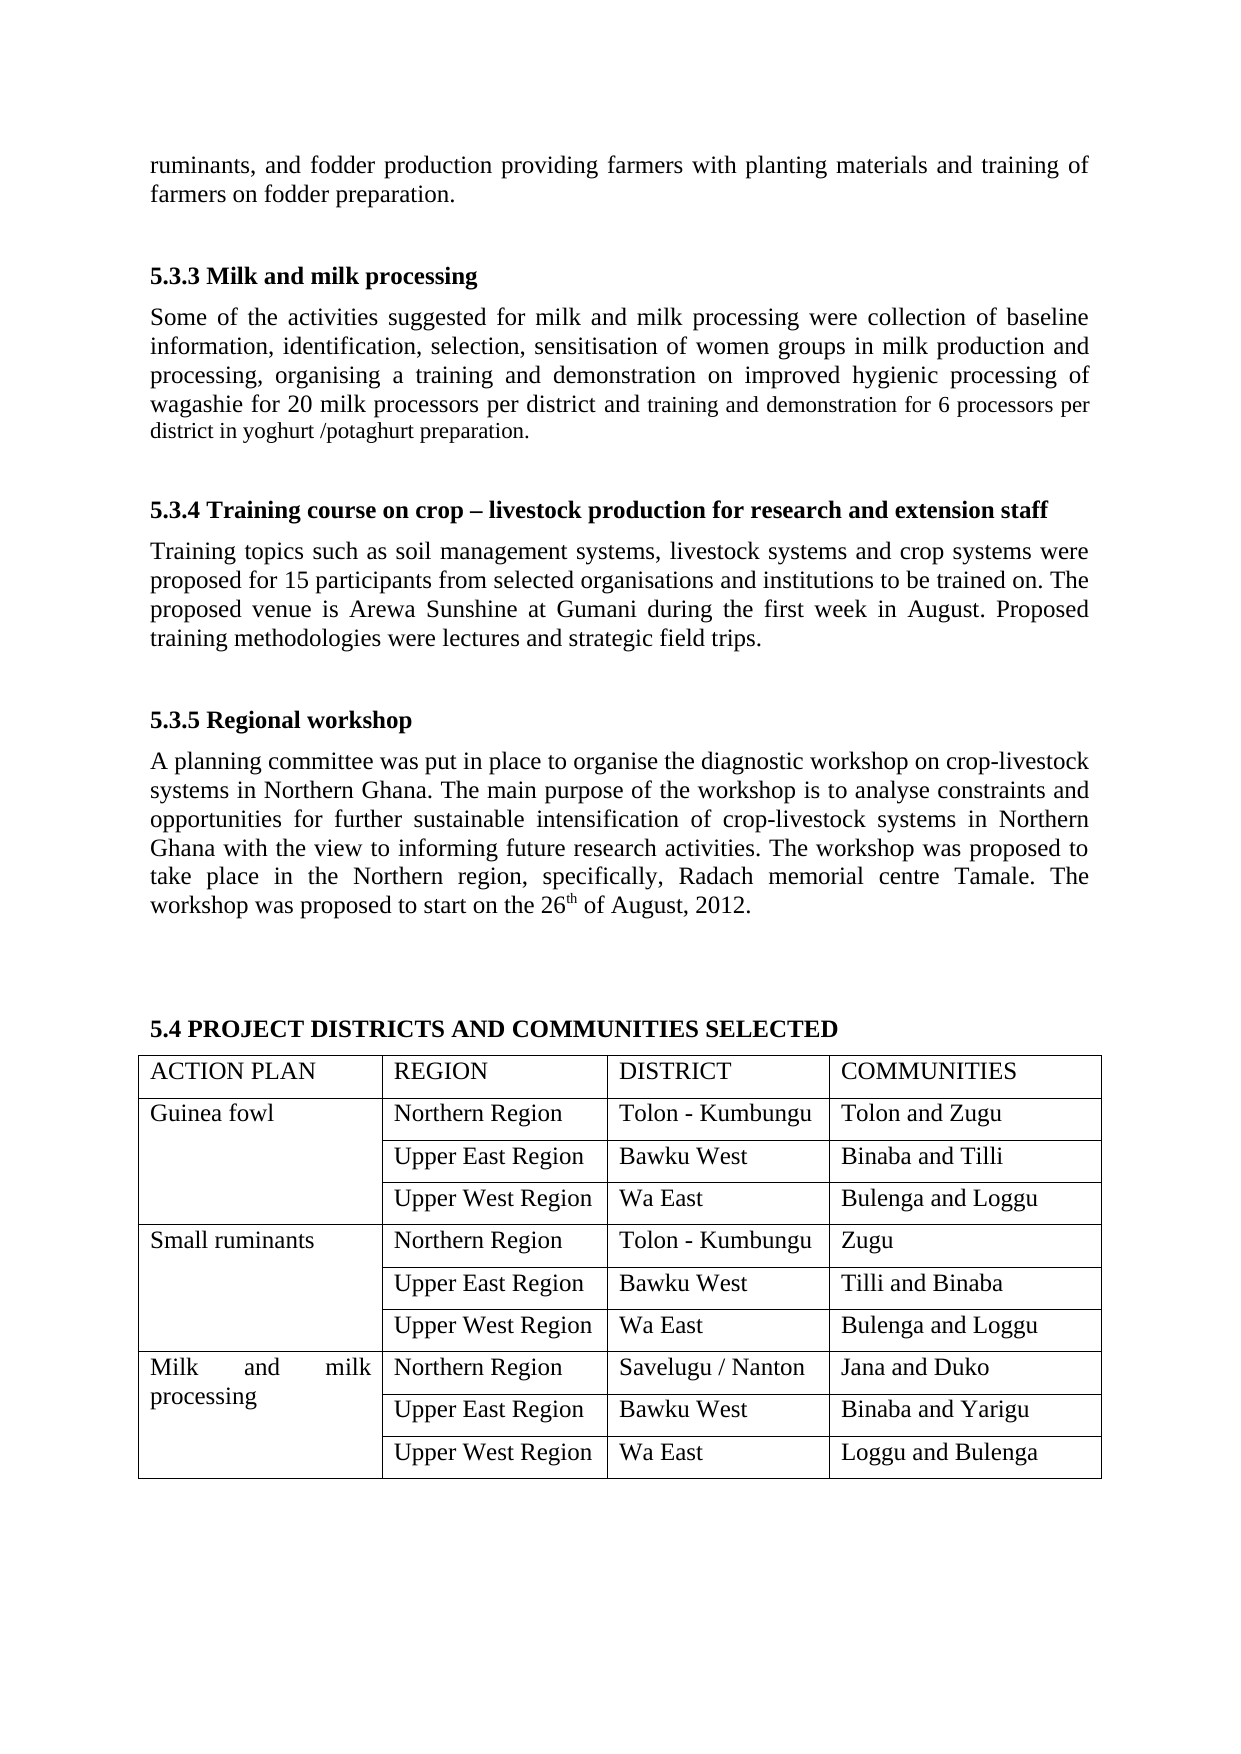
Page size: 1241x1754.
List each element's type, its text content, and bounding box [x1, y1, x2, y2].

table_cell Guinea fowl [139, 1099, 382, 1224]
text Training topics such as soil management systems, livestock systems and crop systems were proposed for 15 participants from selected organisations and institutions to be trained on. The proposed venue is Arewa Sunshine at Gumani during the first week in August. Proposed training methodologies were lectures and strategic field trips. [150, 536, 1090, 651]
table_cell Bawku West [608, 1141, 829, 1182]
text 5.3.3 Milk and milk processing [150, 261, 1090, 290]
table_cell Bulenga and Loggu [830, 1183, 1101, 1224]
table_cell Bawku West [608, 1268, 829, 1309]
table_cell Northern Region [383, 1225, 607, 1267]
table_cell Loggu and Bulenga [830, 1437, 1101, 1478]
table_cell Tolon - Kumbungu [608, 1225, 829, 1267]
table_cell Tolon - Kumbungu [608, 1099, 829, 1140]
text A planning committee was put in place to organise the diagnostic workshop on crop-livestock systems in Northern Ghana. The main purpose of the workshop is to analyse constraints and opportunities for further sustainable intensification of crop-livestock systems in Northern Ghana with the view to informing future research activities. The workshop was proposed to take place in the Northern region, specifically, Radach memorial centre Tamale. The workshop was proposed to start on the 26th of August, 2012. [150, 746, 1090, 919]
text 5.3.4 Training course on crop – livestock production for research and extension staff [150, 495, 1090, 524]
table_cell Wa East [608, 1310, 829, 1351]
table_cell Northern Region [383, 1099, 607, 1140]
table_cell Upper West Region [383, 1183, 607, 1224]
table_cell Bawku West [608, 1395, 829, 1436]
table_header ACTION PLAN [139, 1056, 382, 1097]
table_cell Small ruminants [139, 1225, 382, 1351]
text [150, 150, 1090, 207]
table_header REGION [383, 1056, 607, 1097]
table_cell Binaba and Yarigu [830, 1395, 1101, 1436]
table_header DISTRICT [608, 1056, 829, 1097]
table_cell Wa East [608, 1437, 829, 1478]
table_cell Northern Region [383, 1352, 607, 1393]
table_cell Upper East Region [383, 1395, 607, 1436]
table_cell Zugu [830, 1225, 1101, 1267]
table_cell Tolon and Zugu [830, 1099, 1101, 1140]
table_cell Upper West Region [383, 1437, 607, 1478]
table_header COMMUNITIES [830, 1056, 1101, 1097]
table_cell Upper East Region [383, 1268, 607, 1309]
table_cell Savelugu / Nanton [608, 1352, 829, 1393]
table_cell Milk and milk processing [139, 1352, 382, 1478]
table_cell Binaba and Tilli [830, 1141, 1101, 1182]
table_cell Upper West Region [383, 1310, 607, 1351]
text Some of the activities suggested for milk and milk processing were collection of baseline information, identification, selection, sensitisation of women groups in milk production and processing, organising a training and demonstration on improved hygienic processing of wagashie for 20 milk processors per district and training and demonstration for 6 processors per district in yoghurt /potaghurt preparation. [150, 302, 1090, 444]
text 5.3.5 Regional workshop [150, 705, 1090, 734]
table_cell Jana and Duko [830, 1352, 1101, 1393]
table_cell Bulenga and Loggu [830, 1310, 1101, 1351]
text 5.4 PROJECT DISTRICTS AND COMMUNITIES SELECTED [150, 1014, 1090, 1043]
table_cell Upper East Region [383, 1141, 607, 1182]
table_cell Wa East [608, 1183, 829, 1224]
table_cell Tilli and Binaba [830, 1268, 1101, 1309]
